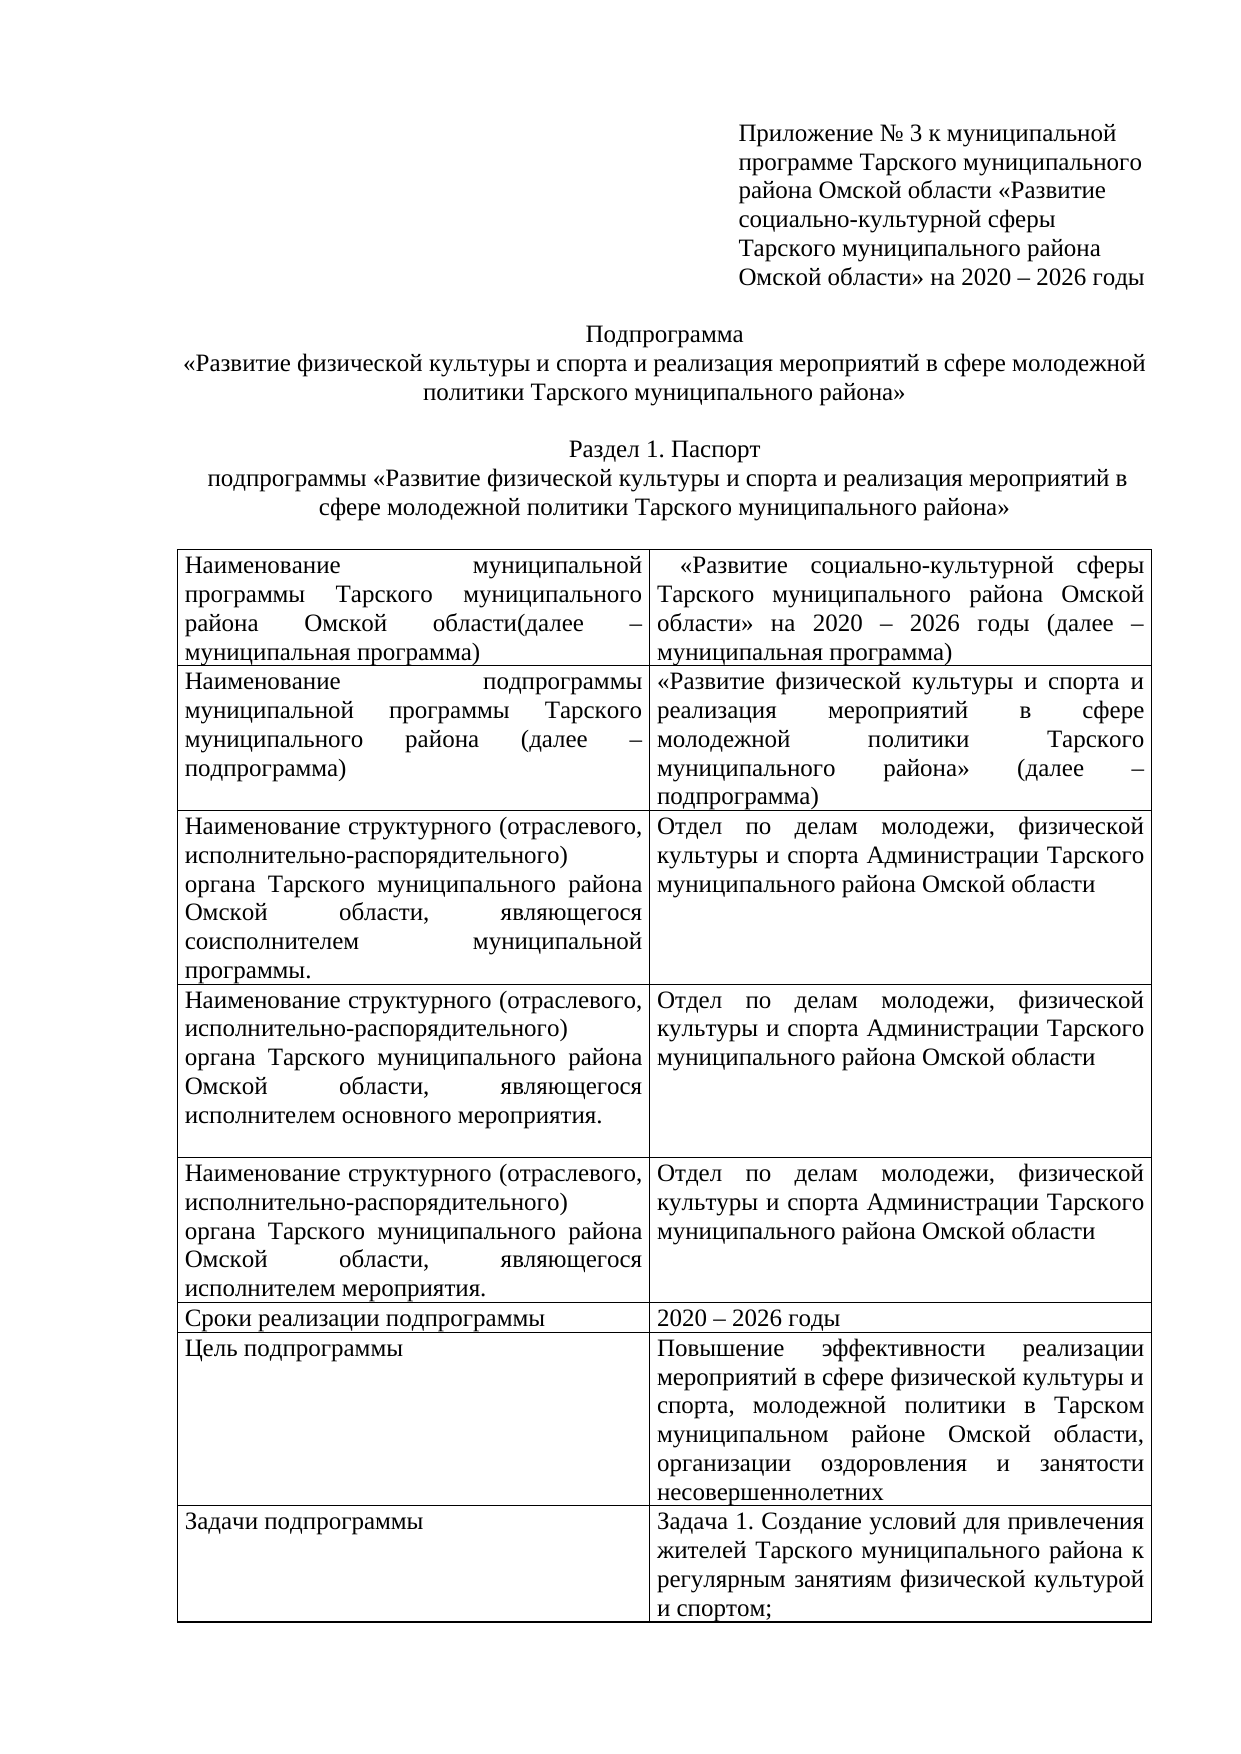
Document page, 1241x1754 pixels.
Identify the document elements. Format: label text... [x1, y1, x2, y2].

table_cell Наименование структурного (отраслевого, исполнительно-распорядительного) органа Тарского муниципального района Омской области, являющегося исполнителем мероприятия. [178, 1158, 649, 1302]
table_cell Отдел по делам молодежи, физической культуры и спорта Администрации Тарского муниципального района Омской области [650, 985, 1151, 1157]
table_cell Повышение эффективности реализации мероприятий в сфере физической культуры и спорта, молодежной политики в Тарском муниципальном районе Омской области, организации оздоровления и занятости несовершеннолетних [650, 1333, 1151, 1505]
table_cell Наименование подпрограммы муниципальной программы Тарского муниципального района (далее – подпрограмма) [178, 666, 649, 810]
text Подпрограмма [177, 319, 1152, 348]
table_cell Наименование структурного (отраслевого, исполнительно-распорядительного) органа Тарского муниципального района Омской области, являющегося исполнителем основного мероприятия. [178, 985, 649, 1157]
table_cell «Развитие физической культуры и спорта и реализация мероприятий в сфере молодежной политики Тарского муниципального района» (далее – подпрограмма) [650, 666, 1151, 810]
table_cell 2020 – 2026 годы [650, 1303, 1151, 1332]
table_cell Задачи подпрограммы [178, 1506, 649, 1621]
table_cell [650, 1506, 1151, 1621]
table_cell Цель подпрограммы [178, 1333, 649, 1505]
text подпрограммы «Развитие физической культуры и спорта и реализация мероприятий в сфере молодежной политики Тарского муниципального района» [177, 463, 1152, 521]
table_cell Наименование структурного (отраслевого, исполнительно-распорядительного) органа Тарского муниципального района Омской области, являющегося соисполнителем муниципальной программы. [178, 811, 649, 984]
table_header «Развитие социально-культурной сферы Тарского муниципального района Омской области» на 2020 – 2026 годы (далее – муниципальная программа) [650, 550, 1151, 665]
text Приложение № 3 к муниципальной программе Тарского муниципального района Омской области «Развитие социально-культурной сферы Тарского муниципального района Омской области» на 2020 – 2026 годы [738, 118, 1152, 291]
table_cell Отдел по делам молодежи, физической культуры и спорта Администрации Тарского муниципального района Омской области [650, 1158, 1151, 1302]
text «Развитие физической культуры и спорта и реализация мероприятий в сфере молодежной политики Тарского муниципального района» [177, 348, 1152, 406]
table_header Наименование муниципальной программы Тарского муниципального района Омской области(далее – муниципальная программа) [178, 550, 649, 665]
text Раздел 1. Паспорт [177, 434, 1152, 463]
table_cell Отдел по делам молодежи, физической культуры и спорта Администрации Тарского муниципального района Омской области [650, 811, 1151, 984]
table_cell Сроки реализации подпрограммы [178, 1303, 649, 1332]
